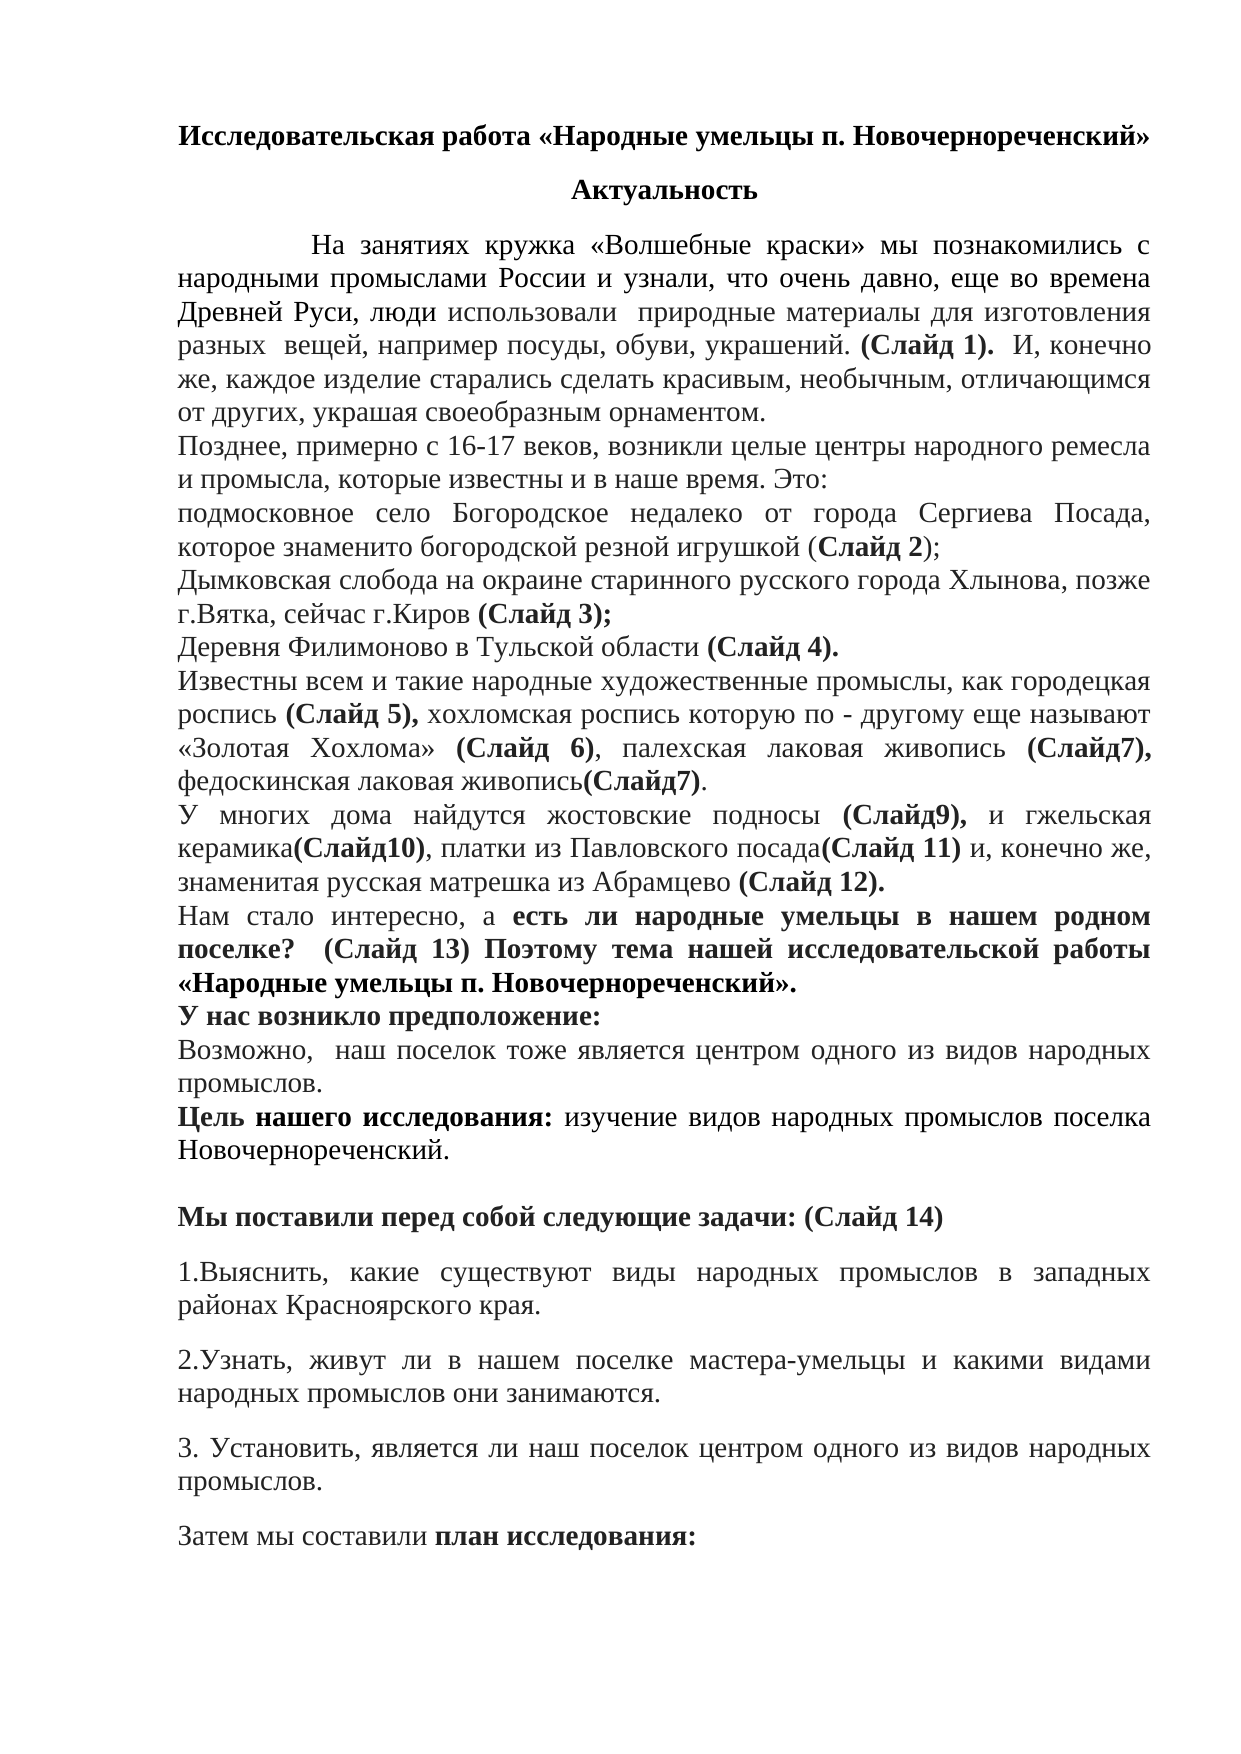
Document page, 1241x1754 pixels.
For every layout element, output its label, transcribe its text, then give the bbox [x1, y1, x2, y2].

text Исследовательская работа «Народные умельцы п. Новочернореченский» [177, 118, 1152, 152]
text Нам стало интересно, а есть ли народные умельцы в нашем родном поселке? (Слайд 13) Поэтому тема нашей исследовательской работы «Народные умельцы п. Новочернореченский». [177, 898, 1152, 998]
text Актуальность [177, 172, 1152, 206]
text Затем мы составили план исследования: [177, 1518, 1152, 1551]
text 2.Узнать, живут ли в нашем поселке мастера-умельцы и какими видами народных промыслов они занимаются. [177, 1342, 1152, 1409]
text Позднее, примерно с 16-17 веков, возникли целые центры народного ремесла и промысла, которые известны и в наше время. Это: [177, 428, 1152, 495]
text Известны всем и такие народные художественные промыслы, как городецкая роспись (Слайд 5), хохломская роспись которую по - другому еще называют «Золотая Хохлома» (Слайд 6), палехская лаковая живопись (Слайд7), федоскинская лаковая живопись(Слайд7). [177, 663, 1152, 797]
text Цель нашего исследования: изучение видов народных промыслов поселка Новочернореченский. [177, 1099, 1152, 1166]
text Деревня Филимоново в Тульской области (Слайд 4). [177, 629, 1152, 663]
text У многих дома найдутся жостовские подносы (Слайд9), и гжельская керамика(Слайд10), платки из Павловского посада(Слайд 11) и, конечно же, знаменитая русская матрешка из Абрамцево (Слайд 12). [177, 797, 1152, 898]
text 3. Установить, является ли наш поселок центром одного из видов народных промыслов. [177, 1430, 1152, 1497]
text Мы поставили перед собой следующие задачи: (Слайд 14) [177, 1199, 1152, 1233]
text подмосковное село Богородское недалеко от города Сергиева Посада, которое знаменито богородской резной игрушкой (Слайд 2); [177, 495, 1152, 562]
text На занятиях кружка «Волшебные краски» мы познакомились с народными промыслами России и узнали, что очень давно, еще во времена Древней Руси, люди использовали природные материалы для изготовления разных вещей, например посуды, обуви, украшений. (Слайд 1). И, конечно же, каждое изделие старались сделать красивым, необычным, отличающимся от других, украшая своеобразным орнаментом. [177, 227, 1152, 428]
text У нас возникло предположение: [177, 998, 1152, 1032]
text 1.Выяснить, какие существуют виды народных промыслов в западных районах Красноярского края. [177, 1254, 1152, 1321]
text Дымковская слобода на окраине старинного русского города Хлынова, позже г.Вятка, сейчас г.Киров (Слайд 3); [177, 562, 1152, 629]
text Возможно, наш поселок тоже является центром одного из видов народных промыслов. [177, 1032, 1152, 1099]
